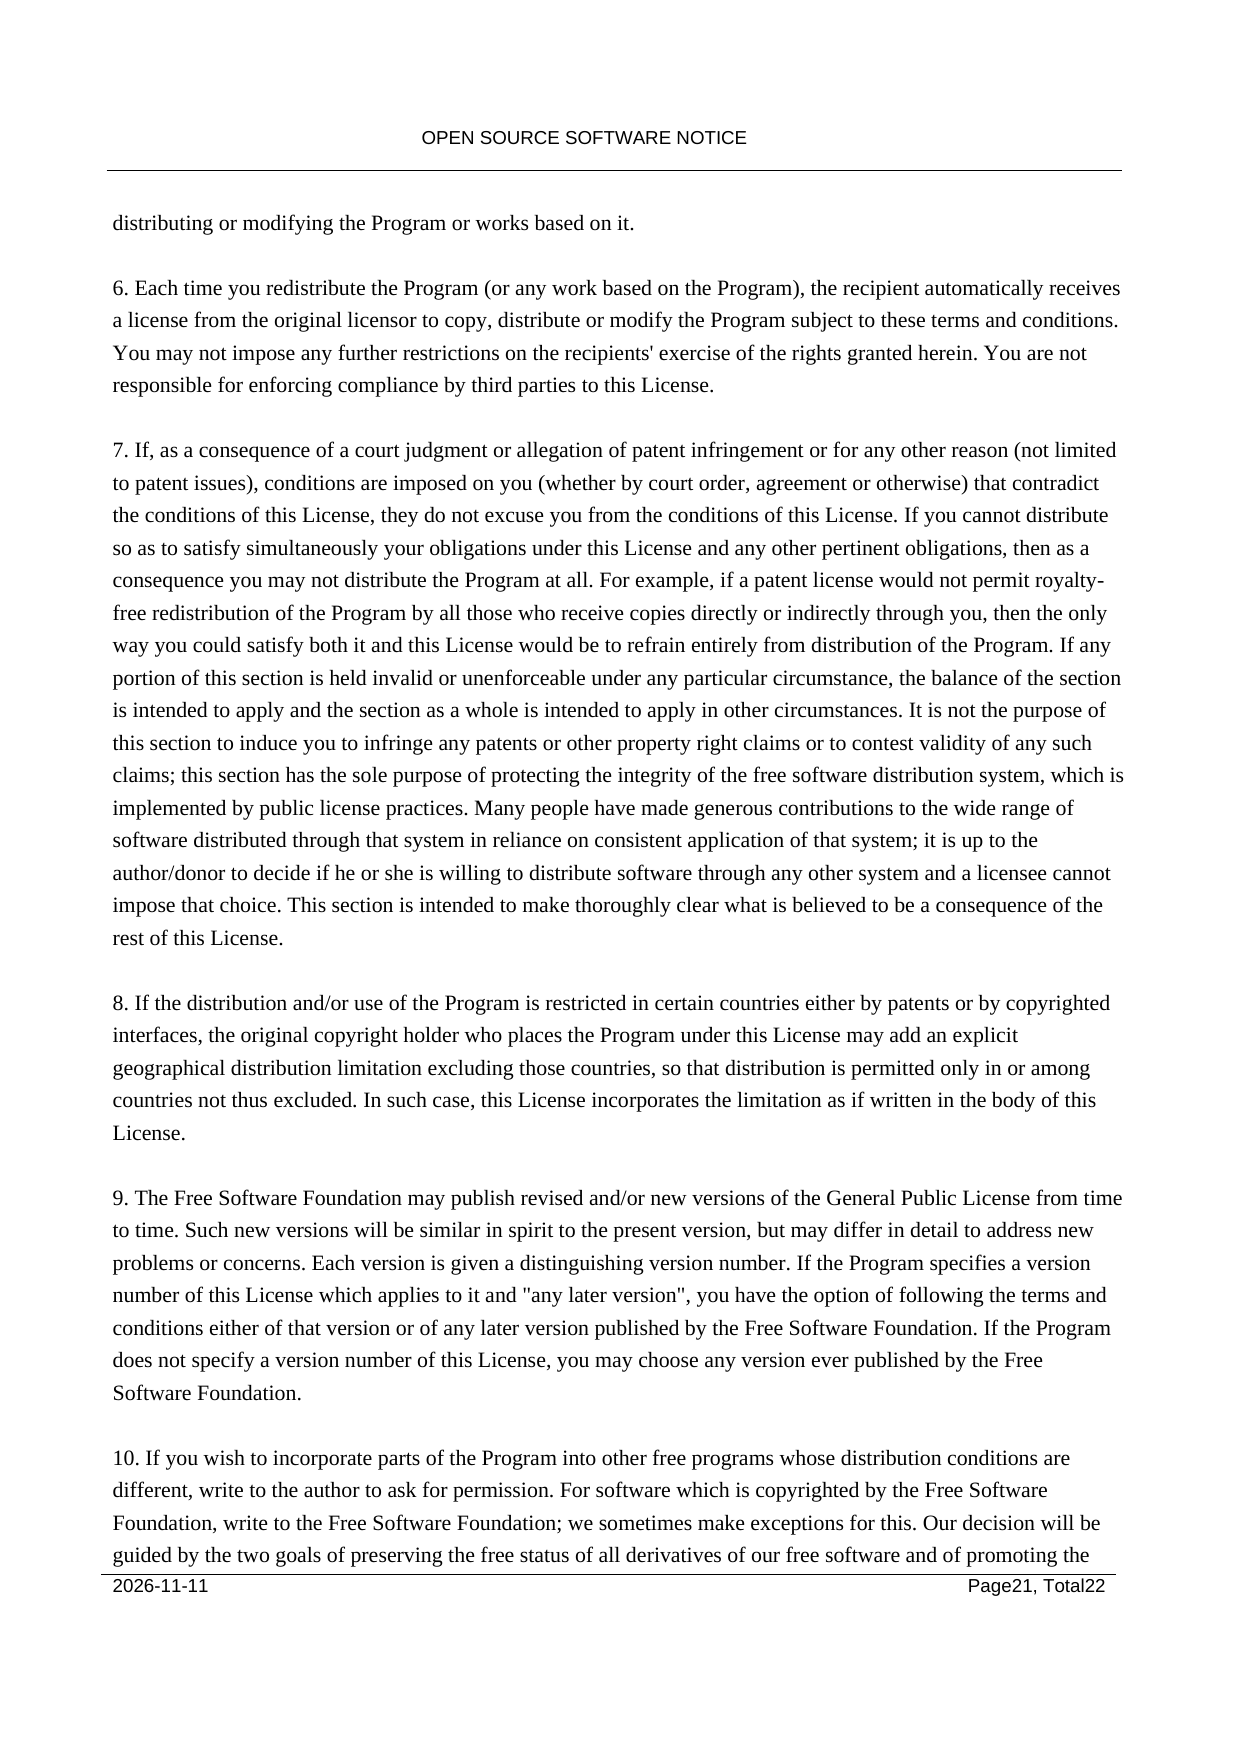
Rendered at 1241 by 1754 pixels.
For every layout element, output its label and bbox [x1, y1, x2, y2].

text [112, 206, 1128, 1571]
